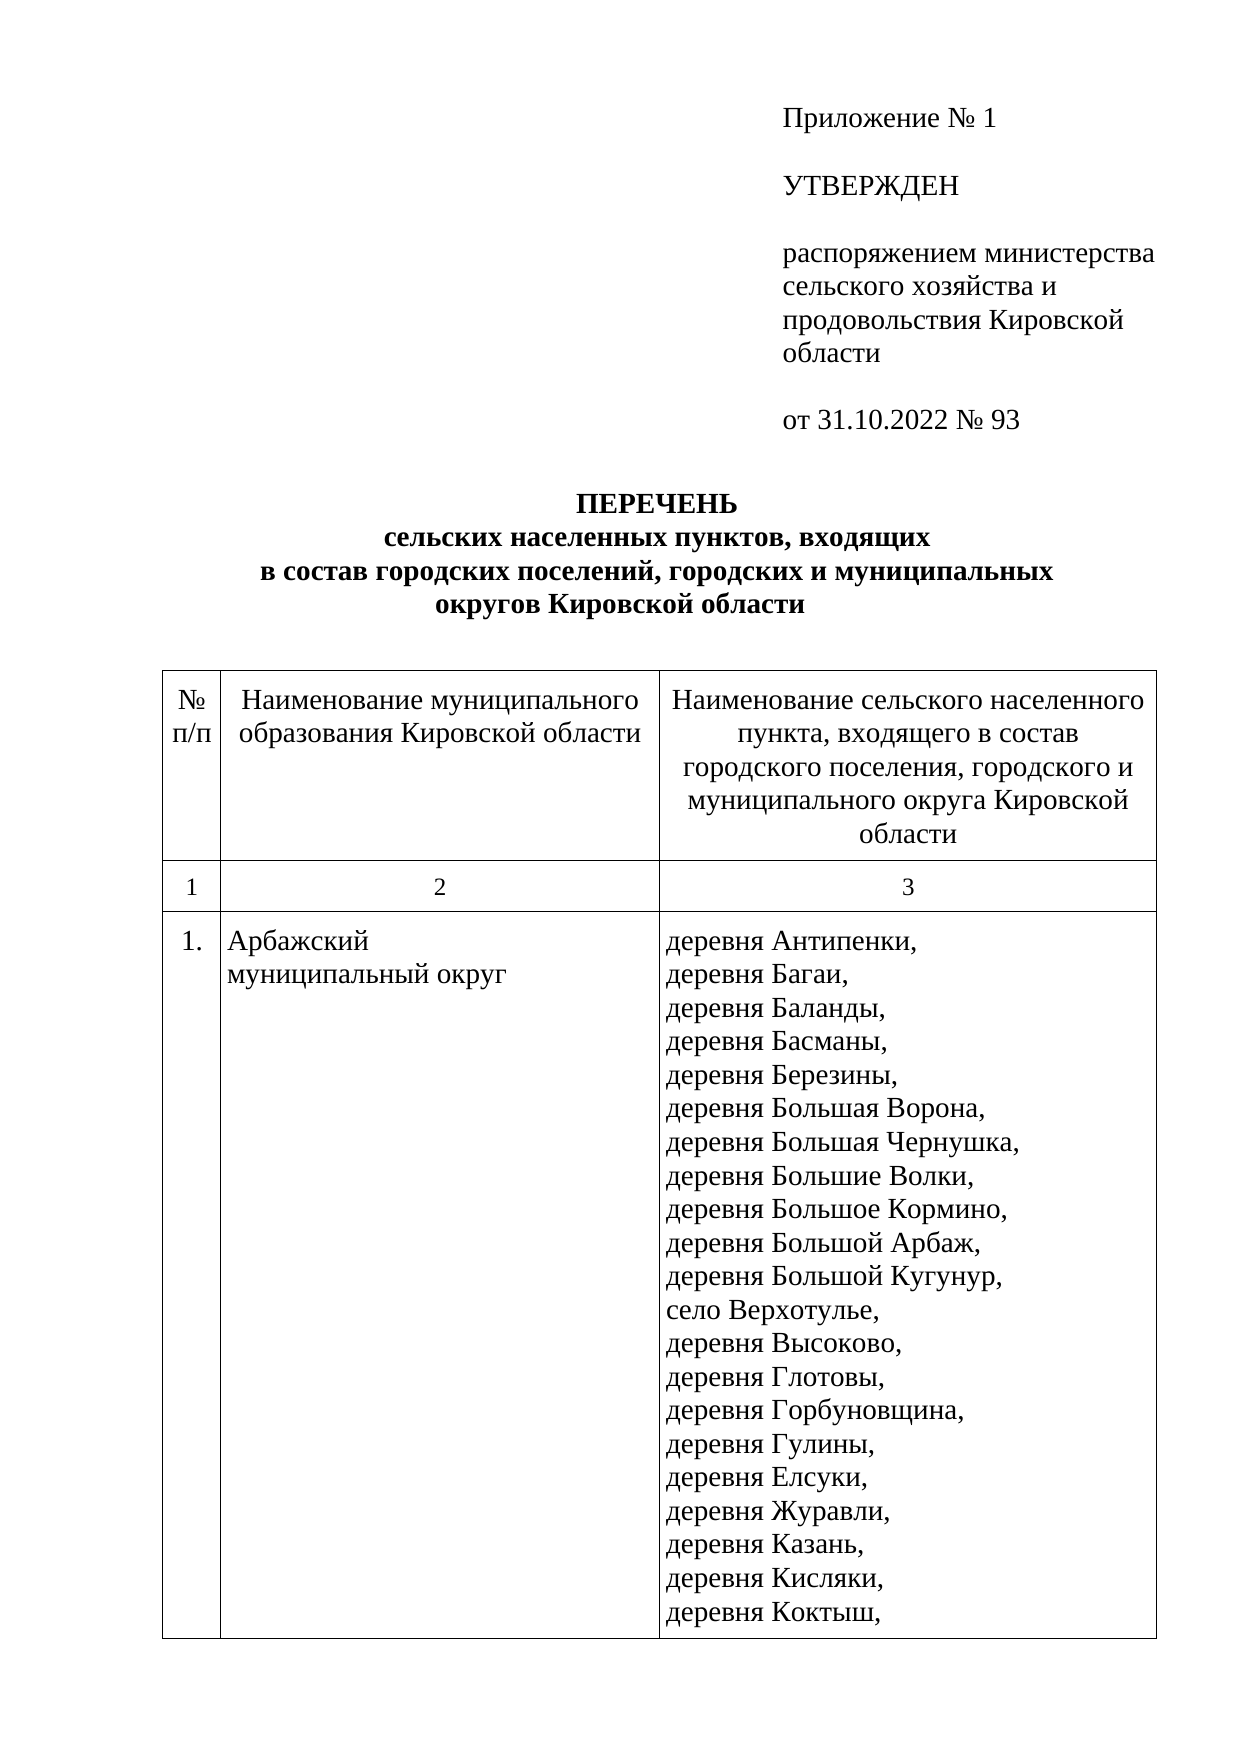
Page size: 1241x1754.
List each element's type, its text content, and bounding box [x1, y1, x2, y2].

table_header № п/п [163, 671, 220, 860]
text сельских населенных пунктов, входящих [162, 519, 1078, 553]
table_header Наименование муниципального образования Кировской области [221, 671, 659, 860]
text УТВЕРЖДЕН [782, 168, 1166, 201]
text ПЕРЕЧЕНЬ [162, 486, 1078, 519]
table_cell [221, 912, 659, 1638]
table_cell 1. [163, 912, 220, 1638]
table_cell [660, 912, 1156, 1638]
table_header Наименование сельского населенного пункта, входящего в состав городского поселения, городского и муниципального округа Кировской области [660, 671, 1156, 860]
table_cell 1 [163, 861, 220, 911]
text распоряжением министерства сельского хозяйства и продовольствия Кировской области [782, 235, 1166, 369]
text от 31.10.2022 № 93 [782, 402, 1166, 436]
table_cell 3 [660, 861, 1156, 911]
text Приложение № 1 [782, 101, 1166, 134]
table_cell 2 [221, 861, 659, 911]
text в состав городских поселений, городских и муниципальных округов Кировской области [162, 553, 1078, 620]
